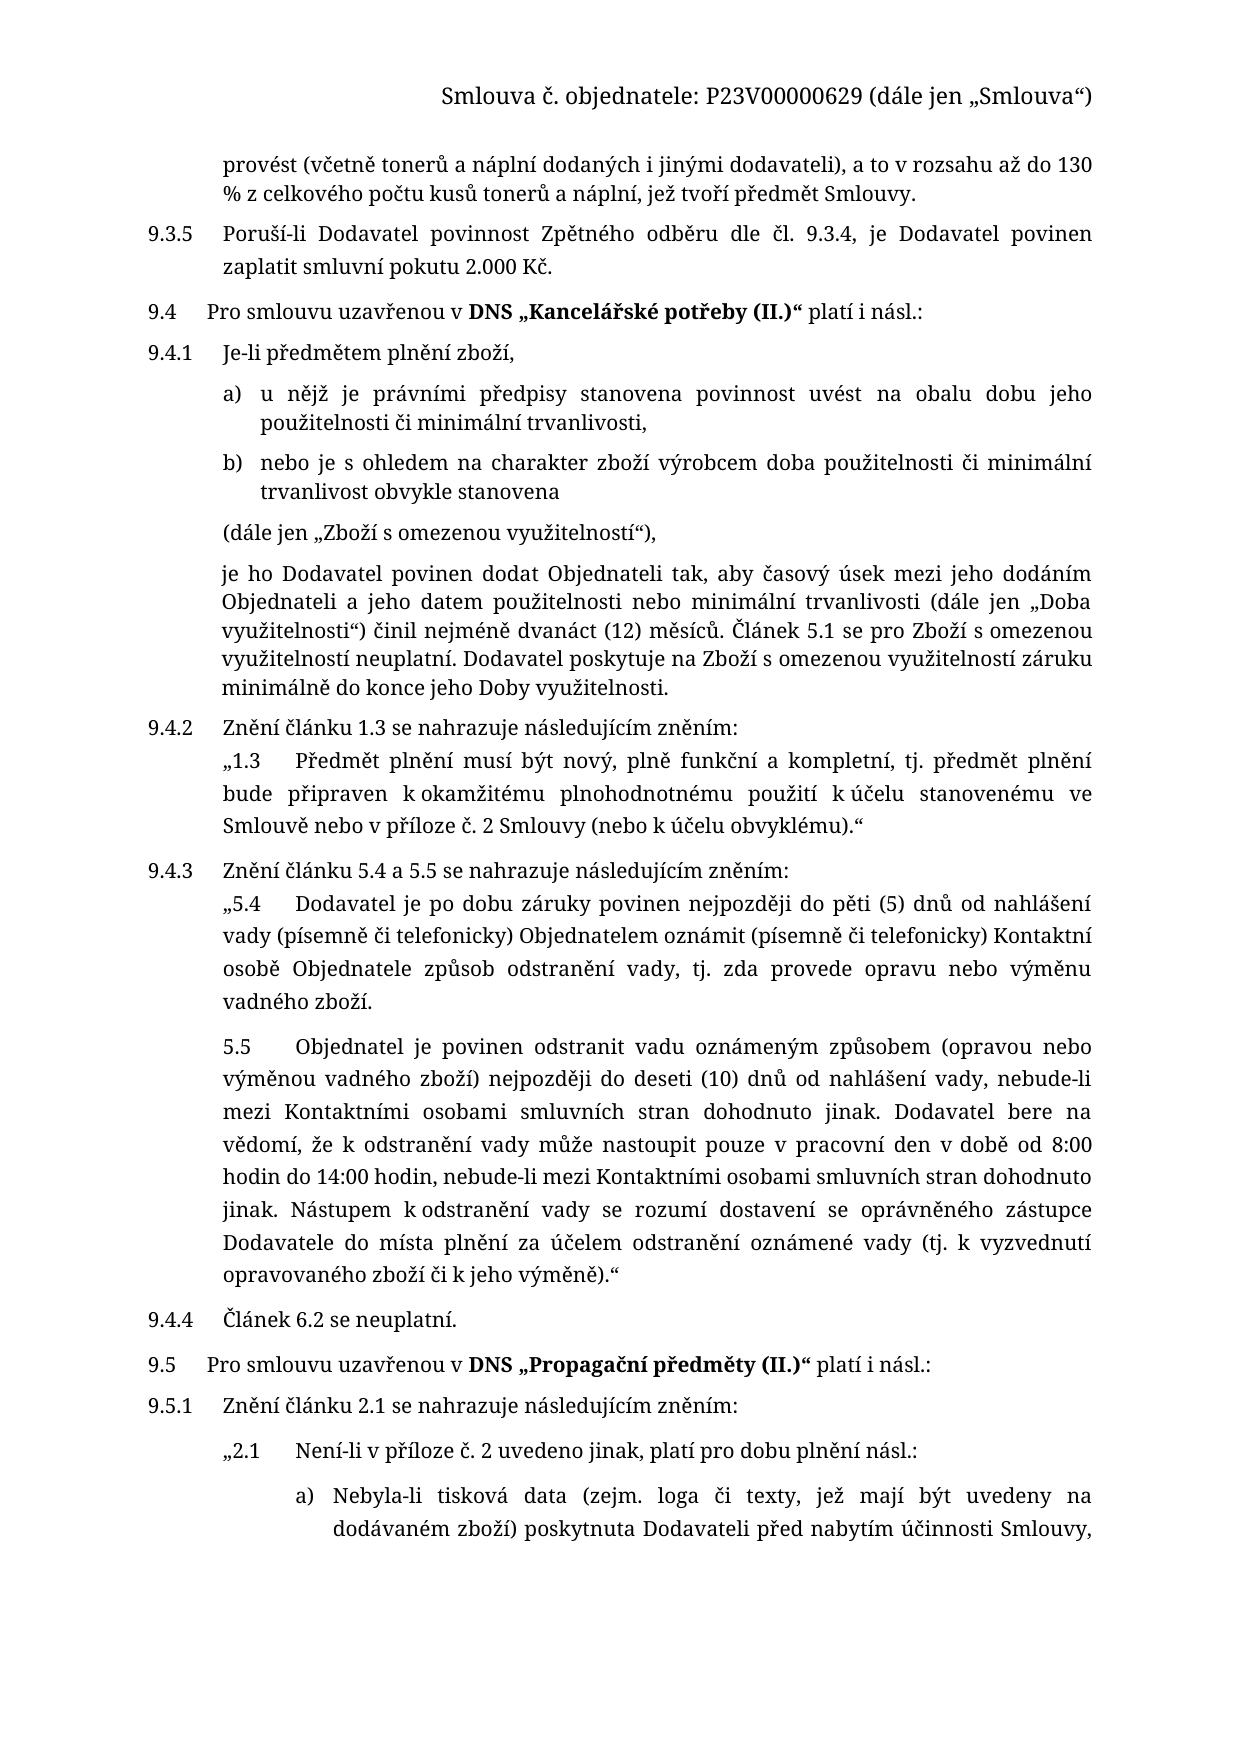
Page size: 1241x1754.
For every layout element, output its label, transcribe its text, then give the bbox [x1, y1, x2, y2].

list Znění článku 5.4 a 5.5 se nahrazuje následujícím zněním: [148, 856, 1093, 885]
list „2.1 Není-li v příloze č. 2 uvedeno jinak, platí pro dobu plnění násl.: [223, 1436, 1093, 1465]
list Znění článku 2.1 se nahrazuje následujícím zněním: [148, 1391, 1093, 1420]
list Pro smlouvu uzavřenou v DNS „Propagační předměty (II.)“ platí i násl.: [148, 1350, 1093, 1379]
list Je-li předmětem plnění zboží, [148, 338, 1093, 367]
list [148, 150, 1093, 207]
text (dále jen „Zboží s omezenou využitelností“), [223, 518, 1093, 546]
list Poruší-li Dodavatel povinnost Zpětného odběru dle čl. 9.3.4, je Dodavatel povinen zaplatit smluvní pokutu 2.000 Kč. [148, 219, 1093, 281]
text je ho Dodavatel povinen dodat Objednateli tak, aby časový úsek mezi jeho dodáním Objednateli a jeho datem použitelnosti nebo minimální trvanlivosti (dále jen „Doba využitelnosti“) činil nejméně dvanáct (12) měsíců. Článek 5.1 se pro Zboží s omezenou využitelností neuplatní. Dodavatel poskytuje na Zboží s omezenou využitelností záruku minimálně do konce jeho Doby využitelnosti. [221, 559, 1093, 701]
list Pro smlouvu uzavřenou v DNS „Kancelářské potřeby (II.)“ platí i násl.: [148, 297, 1093, 326]
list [295, 1482, 1093, 1543]
list u nějž je právními předpisy stanovena povinnost uvést na obalu dobu jeho použitelnosti či minimální trvanlivosti, [223, 379, 1093, 436]
list „5.4 Dodavatel je po dobu záruky povinen nejpozději do pěti (5) dnů od nahlášení vady (písemně či telefonicky) Objednatelem oznámit (písemně či telefonicky) Kontaktní osobě Objednatele způsob odstranění vady, tj. zda provede opravu nebo výměnu vadného zboží. [223, 889, 1093, 1015]
list Znění článku 1.3 se nahrazuje následujícím zněním: [148, 713, 1093, 742]
list nebo je s ohledem na charakter zboží výrobcem doba použitelnosti či minimální trvanlivost obvykle stanovena [223, 448, 1093, 505]
list 5.5 Objednatel je povinen odstranit vadu oznámeným způsobem (opravou nebo výměnou vadného zboží) nejpozději do deseti (10) dnů od nahlášení vady, nebude-li mezi Kontaktními osobami smluvních stran dohodnuto jinak. Dodavatel bere na vědomí, že k odstranění vady může nastoupit pouze v pracovní den v době od 8:00 hodin do 14:00 hodin, nebude-li mezi Kontaktními osobami smluvních stran dohodnuto jinak. Nástupem k odstranění vady se rozumí dostavení se oprávněného zástupce Dodavatele do místa plnění za účelem odstranění oznámené vady (tj. k vyzvednutí opravovaného zboží či k jeho výměně).“ [223, 1032, 1093, 1289]
list Článek 6.2 se neuplatní. [148, 1305, 1093, 1334]
list „1.3 Předmět plnění musí být nový, plně funkční a kompletní, tj. předmět plnění bude připraven k okamžitému plnohodnotnému použití k účelu stanovenému ve Smlouvě nebo v příloze č. 2 Smlouvy (nebo k účelu obvyklému).“ [223, 746, 1093, 840]
